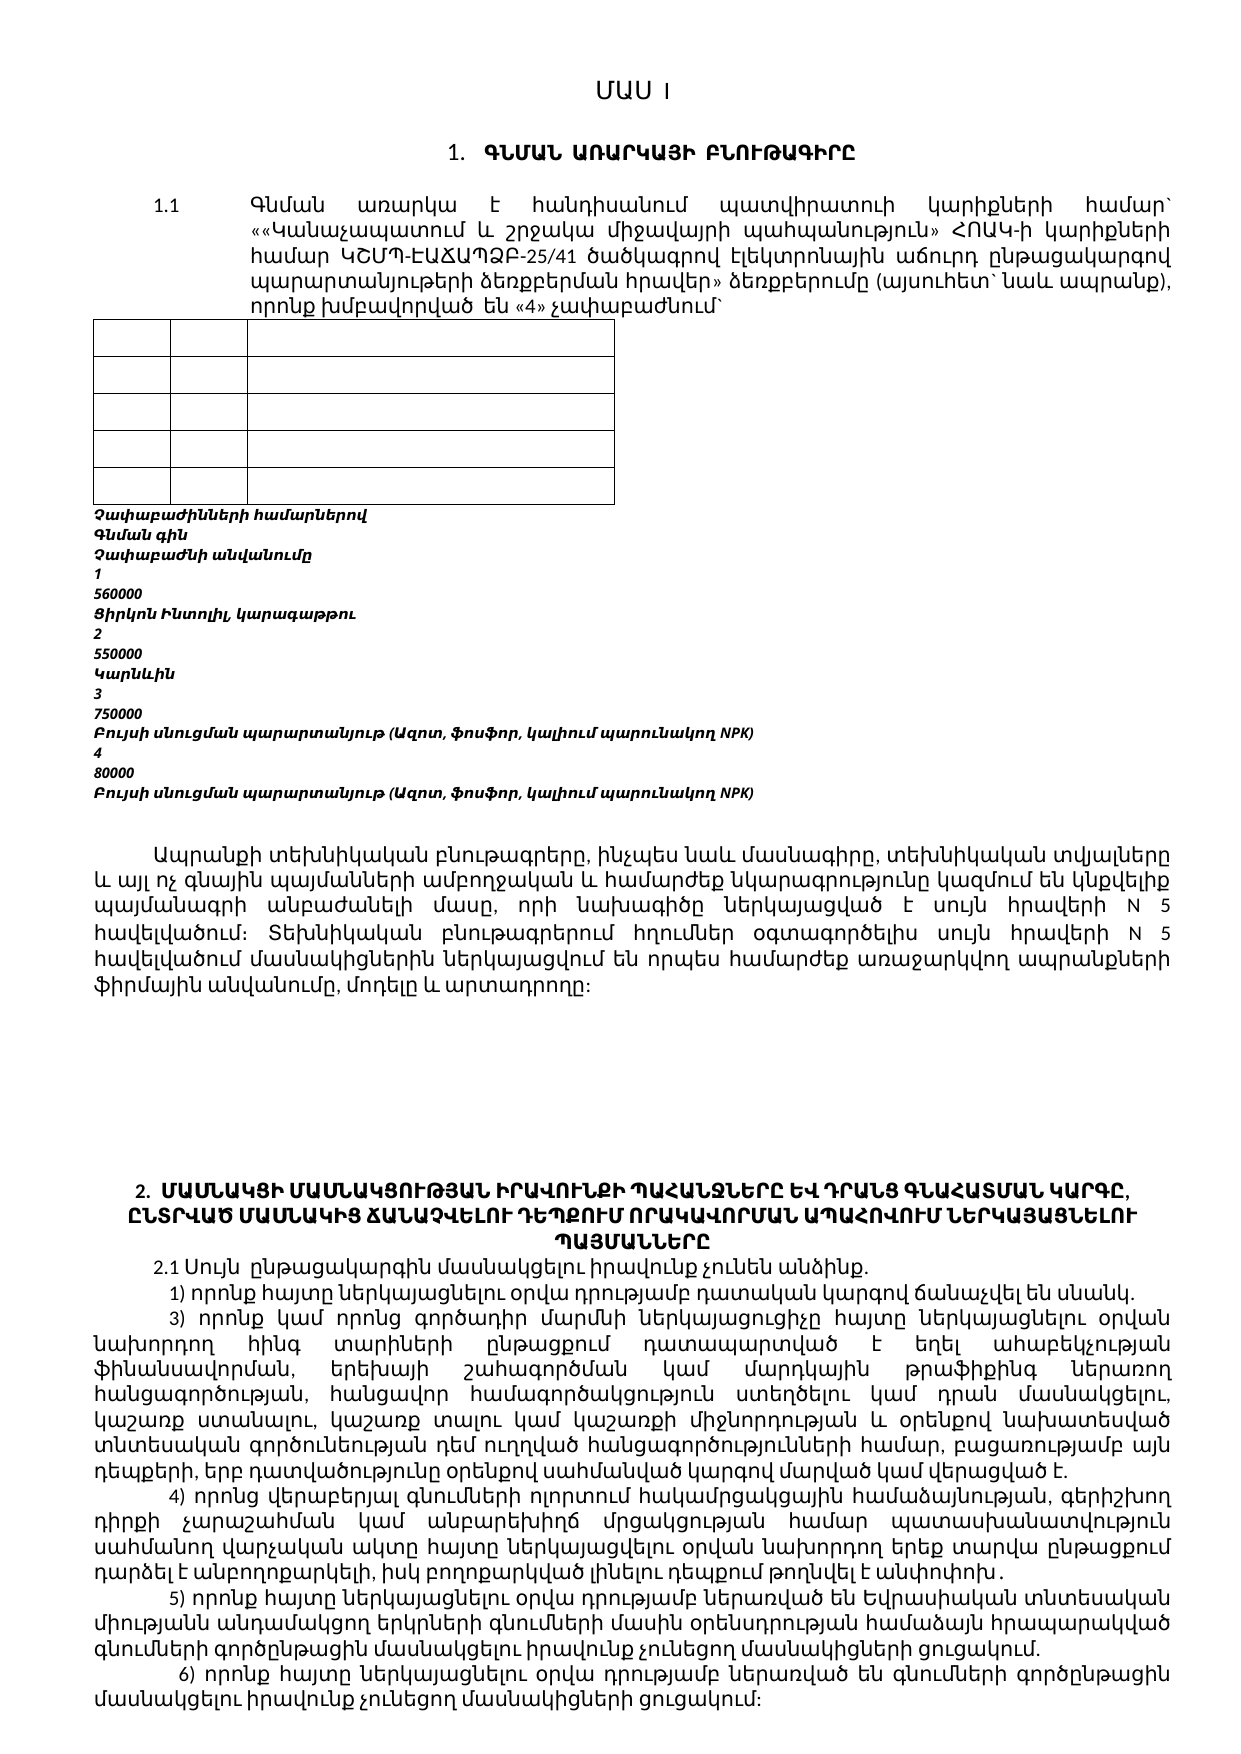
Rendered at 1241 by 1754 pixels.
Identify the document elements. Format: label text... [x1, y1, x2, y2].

list ԳՆՄԱՆ ԱՌԱՐԿԱՅԻ ԲՆՈՒԹԱԳԻՐԸ [131, 136, 1171, 167]
text 2. ՄԱՍՆԱԿՑԻ ՄԱՍՆԱԿՑՈՒԹՅԱՆ ԻՐԱՎՈՒՆՔԻ ՊԱՀԱՆՋՆԵՐԸ ԵՎ ԴՐԱՆՑ ԳՆԱՀԱՏՄԱՆ ԿԱՐԳԸ, ԸՆՏՐՎԱԾ ՄԱՍՆԱԿԻՑ ՃԱՆԱՉՎԵԼՈՒ ԴԵՊՔՈՒՄ ՈՐԱԿԱՎՈՐՄԱՆ ԱՊԱՀՈՎՈՒՄ ՆԵՐԿԱՅԱՑՆԵԼՈՒ ՊԱՅՄԱՆՆԵՐԸ [94, 1178, 1171, 1254]
text 5) որոնք հայտը ներկայացնելու օրվա դրությամբ ներառված են Եվրասիական տնտեսական միությանն անդամակցող երկրների գնումների մասին օրենսդրության համաձայն հրապարակված գնումների գործընթացին մասնակցելու իրավունք չունեցող մասնակիցների ցուցակում. [94, 1585, 1171, 1661]
subtitle Գնման առարկա է հանդիսանում պատվիրատուի կարիքների համար` ««Կանաչապատում և շրջակա միջավայրի պահպանություն» ՀՈԱԿ-ի կարիքների համար ԿՇՄՊ-ԷԱՃԱՊՁԲ-25/41 ծածկագրով էլեկտրոնային աճուրդ ընթացակարգով պարարտանյութերի ձեռքբերման հրավեր» ձեռքբերումը (այսուհետ` նաև ապրանք), որոնք խմբավորված են «4» չափաբաժնում` [153, 192, 1171, 319]
text ՄԱՍ I [94, 75, 1171, 106]
text 6) որոնք հայտը ներկայացնելու օրվա դրությամբ ներառված են գնումների գործընթացին մասնակցելու իրավունք չունեցող մասնակիցների ցուցակում: [94, 1661, 1171, 1712]
text Ապրանքի տեխնիկական բնութագրերը, ինչպես նաև մասնագիրը, տեխնիկական տվյալները և այլ ոչ գնային պայմանների ամբողջական և համարժեք նկարագրությունը կազմում են կնքվելիք պայմանագրի անբաժանելի մասը, որի նախագիծը ներկայացված է սույն հրավերի N 5 հավելվածում։ Տեխնիկական բնութագրերում հղումներ օգտագործելիս սույն հրավերի N 5 հավելվածում մասնակիցներին ներկայացվում են որպես համարժեք առաջարկվող ապրանքների ֆիրմային անվանումը, մոդելը և արտադրողը: [94, 842, 1171, 997]
text 4) որոնց վերաբերյալ գնումների ոլորտում հակամրցակցային համաձայնության, գերիշխող դիրքի չարաշահման կամ անբարեխիղճ մրցակցության համար պատասխանատվություն սահմանող վարչական ակտը հայտը ներկայացվելու օրվան նախորդող երեք տարվա ընթացքում դարձել է անբողոքարկելի, իսկ բողոքարկված լինելու դեպքում թողնվել է անփոփոխ․ [94, 1483, 1171, 1585]
text 2.1 Սույն ընթացակարգին մասնակցելու իրավունք չունեն անձինք. [94, 1254, 1171, 1280]
text 3) որոնք կամ որոնց գործադիր մարմնի ներկայացուցիչը հայտը ներկայացնելու օրվան նախորդող հինգ տարիների ընթացքում դատապարտված է եղել ահաբեկչության ֆինանսավորման, երեխայի շահագործման կամ մարդկային թրաֆիքինգ ներառող հանցագործության, հանցավոր համագործակցություն ստեղծելու կամ դրան մասնակցելու, կաշառք ստանալու, կաշառք տալու կամ կաշառքի միջնորդության և օրենքով նախատեսված տնտեսական գործունեության դեմ ուղղված հանցագործությունների համար, բացառությամբ այն դեպքերի, երբ դատվածությունը օրենքով սահմանված կարգով մարված կամ վերացված է. [94, 1305, 1171, 1483]
text 1) որոնք հայտը ներկայացնելու օրվա դրությամբ դատական կարգով ճանաչվել են սնանկ. [94, 1280, 1171, 1305]
